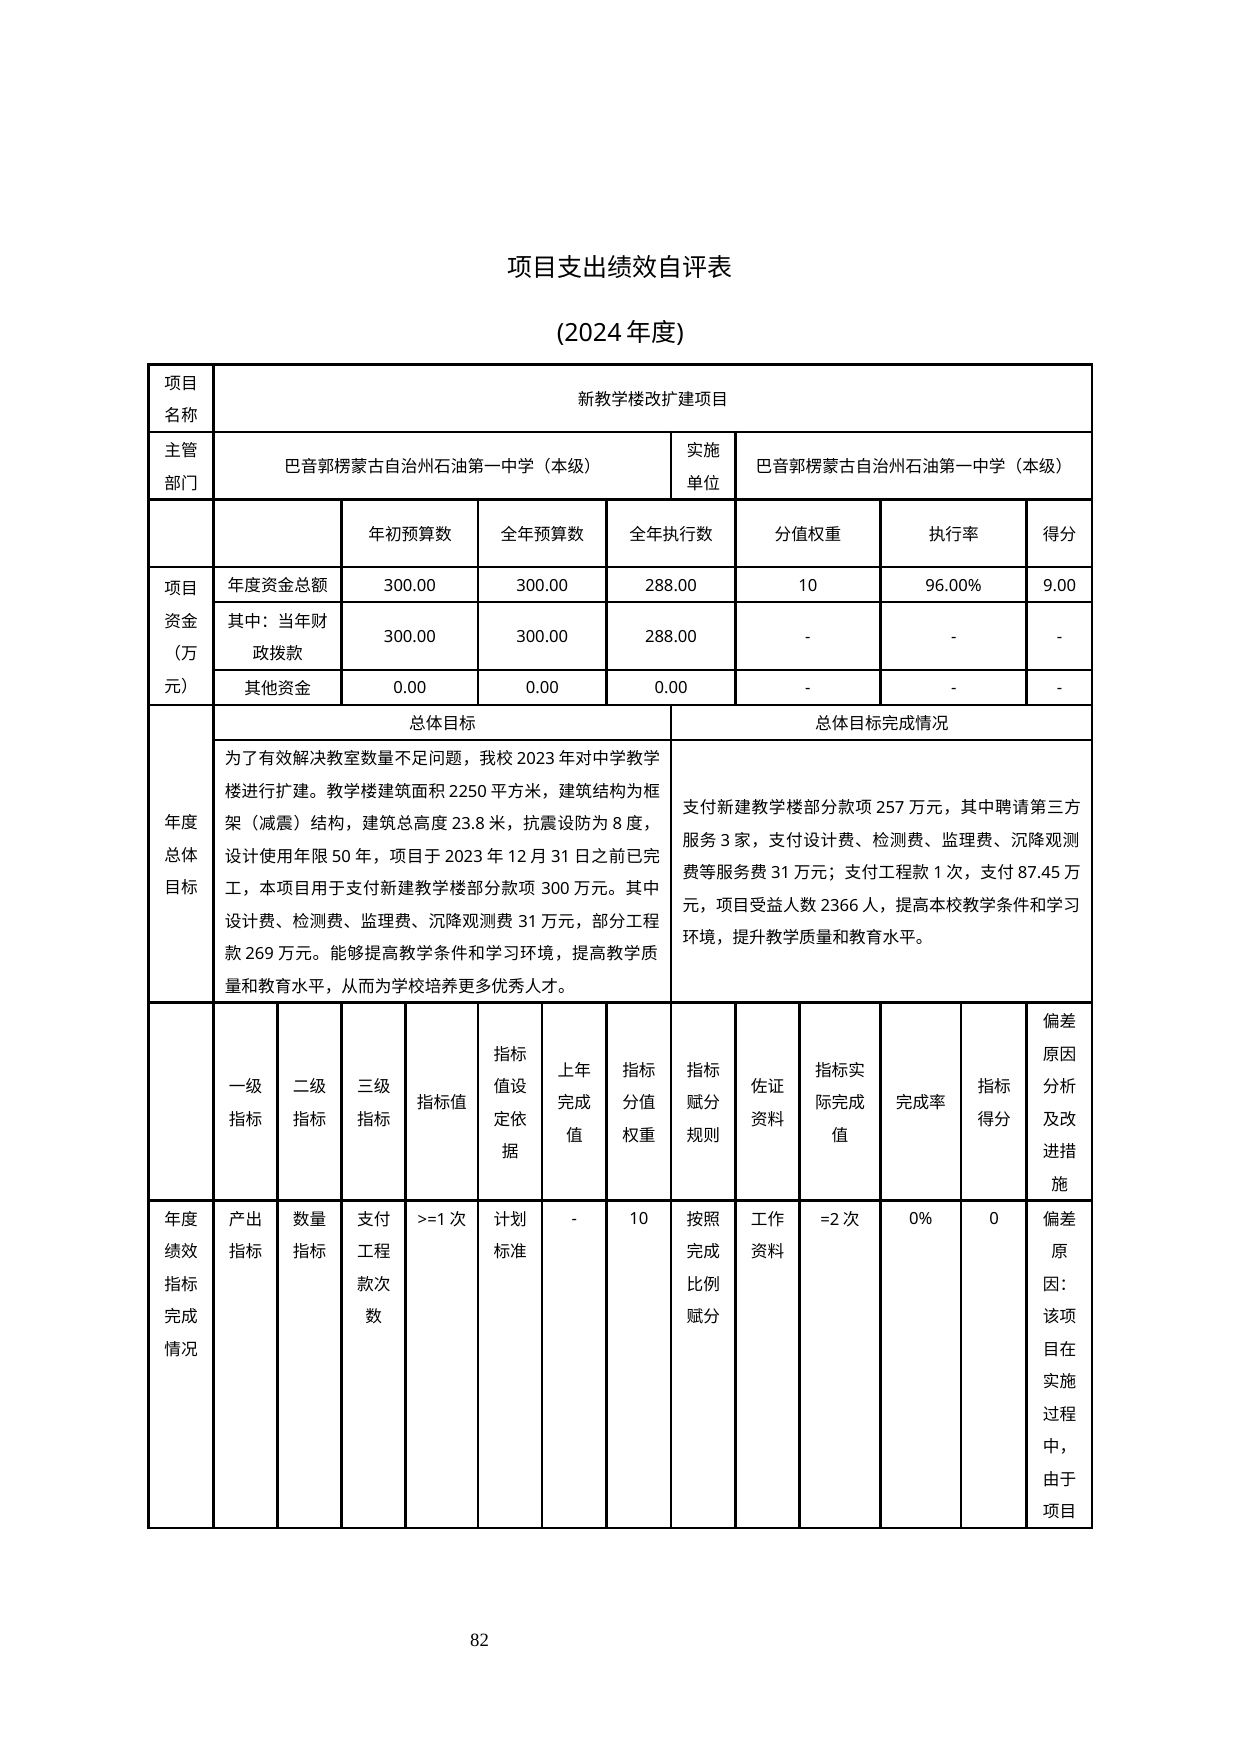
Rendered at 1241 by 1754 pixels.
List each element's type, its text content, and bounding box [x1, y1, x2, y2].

table_cell 0.00 [343, 671, 477, 703]
table_cell 总体目标 [215, 706, 670, 739]
table_cell - [1028, 671, 1091, 703]
table_cell 分值权重 [737, 501, 879, 566]
table_cell 二级指标 [279, 1004, 340, 1199]
table_cell - [737, 671, 879, 703]
table_cell 指标得分 [962, 1004, 1025, 1199]
table_cell 指标赋分规则 [672, 1004, 734, 1199]
table_cell 按照完成比例赋分 [672, 1202, 734, 1526]
table_cell - [1028, 603, 1091, 668]
table_cell 为了有效解决教室数量不足问题，我校2023年对中学教学楼进行扩建。教学楼建筑面积2250平方米，建筑结构为框架（减震）结构，建筑总高度23.8米，抗震设防为8度，设计使用年限50年，项目于2023年12月31日之前已完工，本项目用于支付新建教学楼部分款项300万元。其中设计费、检测费、监理费、沉降观测费31万元，部分工程款269万元。能够提高教学条件和学习环境，提高教学质量和教育水平，从而为学校培养更多优秀人才。 [215, 741, 670, 1001]
table_cell 得分 [1028, 501, 1091, 566]
table_cell 执行率 [882, 501, 1025, 566]
table_cell 288.00 [608, 568, 734, 601]
table_cell 指标分值权重 [608, 1004, 670, 1199]
table_cell 巴音郭楞蒙古自治州石油第一中学（本级） [737, 433, 1091, 498]
table_cell 巴音郭楞蒙古自治州石油第一中学（本级） [215, 433, 670, 498]
table_cell 项目名称 [150, 366, 212, 431]
table_cell - [882, 603, 1025, 668]
table_cell 新教学楼改扩建项目 [215, 366, 1091, 431]
table_cell [150, 1004, 212, 1199]
table_cell 288.00 [608, 603, 734, 668]
table_cell 0 [962, 1202, 1025, 1526]
table_cell 300.00 [479, 568, 605, 601]
table_cell 工作资料 [737, 1202, 798, 1526]
table_cell 产出指标 [215, 1202, 276, 1526]
table_cell 一级指标 [215, 1004, 276, 1199]
table_cell 10 [608, 1202, 670, 1526]
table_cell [1028, 1202, 1091, 1526]
table_cell 300.00 [479, 603, 605, 668]
table_cell 佐证资料 [737, 1004, 798, 1199]
table_cell 总体目标完成情况 [672, 706, 1091, 739]
table_cell 三级指标 [343, 1004, 404, 1199]
table_cell 指标值 [407, 1004, 477, 1199]
table_cell [150, 501, 212, 566]
table_cell 上年完成值 [543, 1004, 605, 1199]
table_cell 计划标准 [479, 1202, 541, 1526]
table_cell 96.00% [882, 568, 1025, 601]
table_cell 实施单位 [672, 433, 734, 498]
table_cell - [882, 671, 1025, 703]
table_cell 年度总体目标 [150, 706, 212, 1001]
table_cell 0% [882, 1202, 960, 1526]
table_cell 支付新建教学楼部分款项257万元，其中聘请第三方服务3家，支付设计费、检测费、监理费、沉降观测费等服务费31万元；支付工程款1次，支付87.45万元，项目受益人数2366人，提高本校教学条件和学习环境，提升教学质量和教育水平。 [672, 741, 1091, 1001]
table_cell [215, 501, 340, 566]
table_cell 支付工程款次数 [343, 1202, 404, 1526]
table_cell - [737, 603, 879, 668]
table_cell 项目资金 （万元） [150, 568, 212, 703]
table_cell 其中：当年财政拨款 [215, 603, 340, 668]
table_cell 10 [737, 568, 879, 601]
table_cell >=1次 [407, 1202, 477, 1526]
table_cell 0.00 [608, 671, 734, 703]
table_cell 指标值设定依据 [479, 1004, 541, 1199]
table_cell 300.00 [343, 568, 477, 601]
table_cell 9.00 [1028, 568, 1091, 601]
table_cell 指标实际完成值 [801, 1004, 879, 1199]
table_cell 0.00 [479, 671, 605, 703]
table_cell (2024年度) [148, 298, 1092, 363]
table_cell 数量指标 [279, 1202, 340, 1526]
table_cell 300.00 [343, 603, 477, 668]
table_cell 年度资金总额 [215, 568, 340, 601]
table_cell 主管部门 [150, 433, 212, 498]
table_cell - [543, 1202, 605, 1526]
table_cell 完成率 [882, 1004, 960, 1199]
table_cell 年初预算数 [343, 501, 477, 566]
table_cell 全年预算数 [479, 501, 605, 566]
table_cell 偏差原因分析及改进措施 [1028, 1004, 1091, 1199]
table_cell 全年执行数 [608, 501, 734, 566]
table_cell 年度绩效指标完成情况 [150, 1202, 212, 1526]
table_cell =2次 [801, 1202, 879, 1526]
table_cell 其他资金 [215, 671, 340, 703]
table_header 项目支出绩效自评表 [148, 233, 1092, 298]
